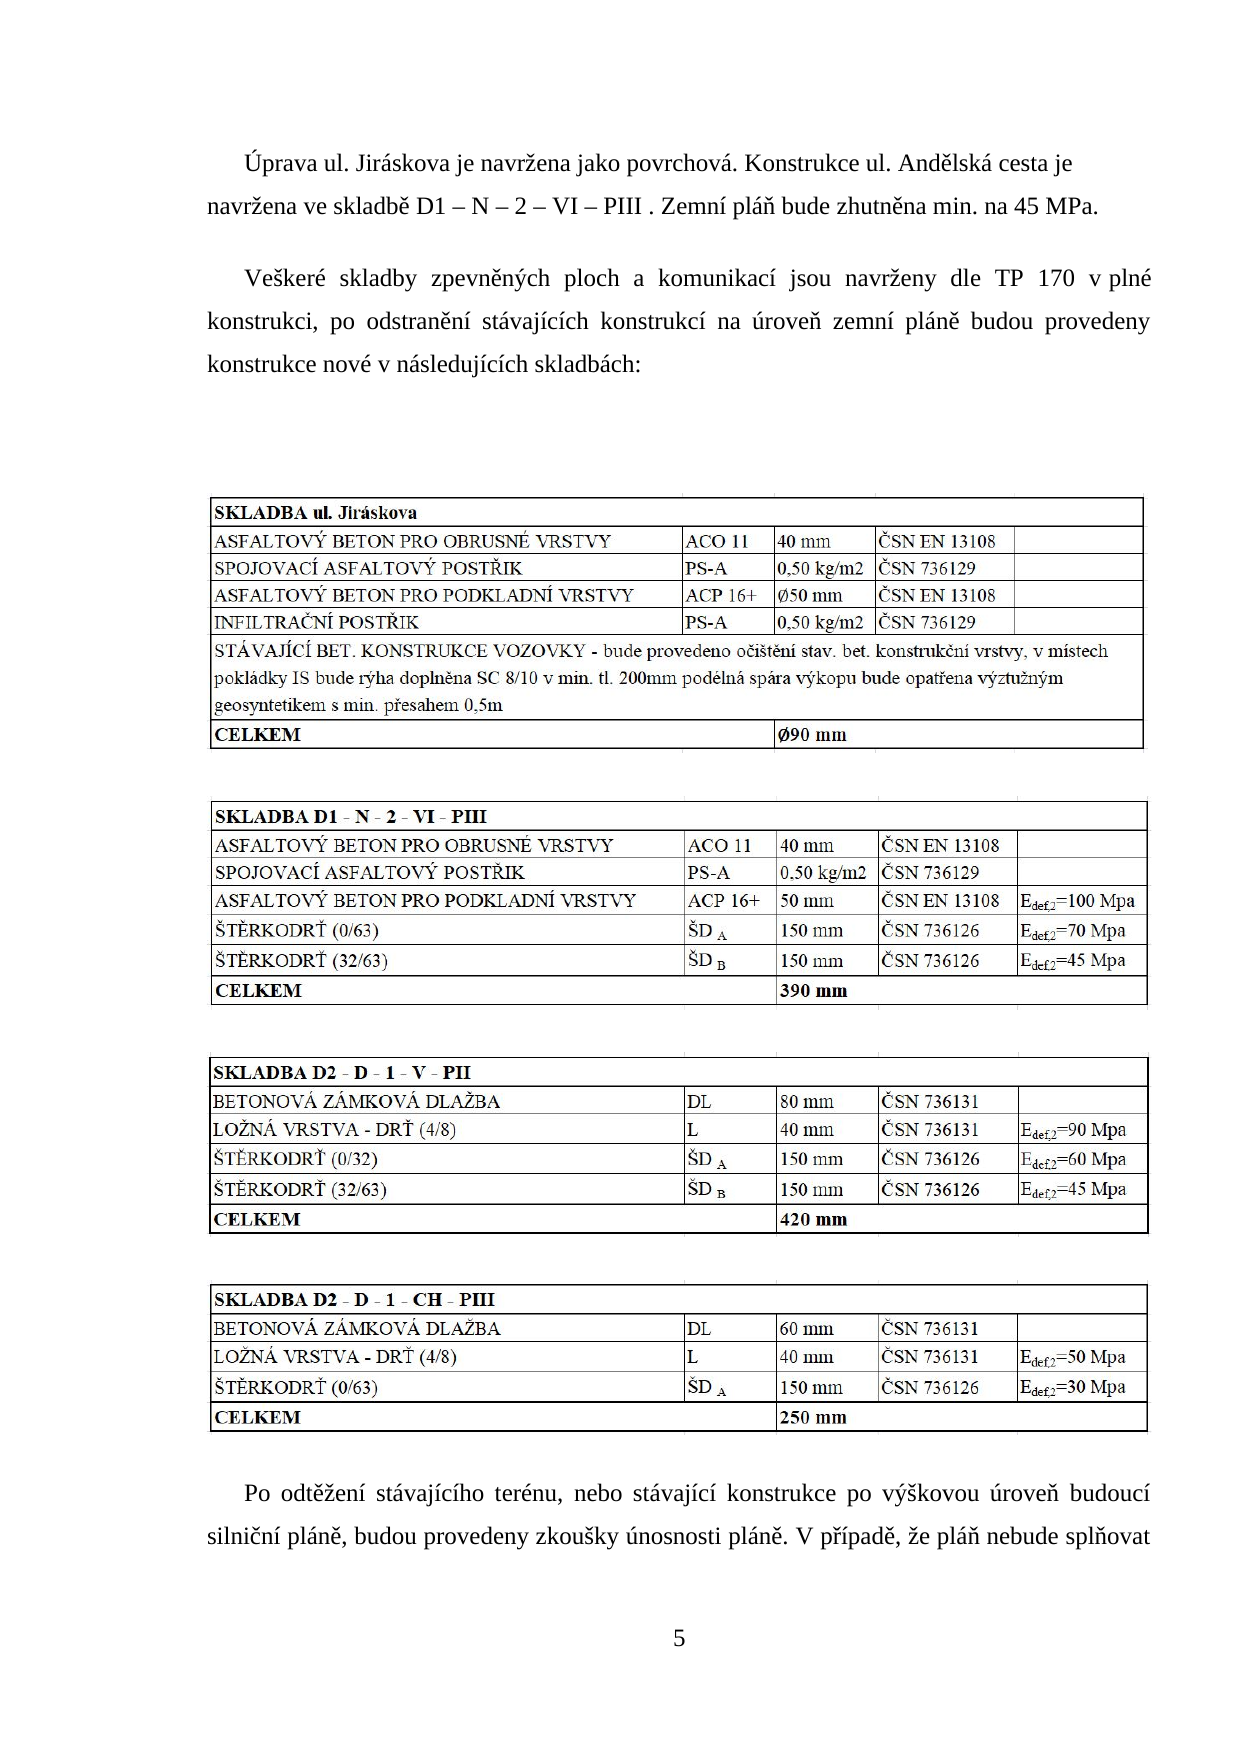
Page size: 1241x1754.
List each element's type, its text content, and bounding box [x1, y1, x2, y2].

text Úprava ul. Jiráskova je navržena jako povrchová. Konstrukce ul. Andělská cesta je navržena ve skladbě D1 – N – 2 – VI – PIII . Zemní pláň bude zhutněna min. na 45 MPa. [207, 148, 1152, 219]
picture [206, 796, 1152, 1010]
picture [206, 493, 1148, 753]
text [207, 1478, 1152, 1550]
text Veškeré skladby zpevněných ploch a komunikací jsou navrženy dle TP 170 v plné konstrukci, po odstranění stávajících konstrukcí na úroveň zemní pláně budou provedeny konstrukce nové v následujících skladbách: [207, 263, 1152, 378]
picture [206, 1280, 1152, 1435]
picture [206, 1052, 1152, 1237]
